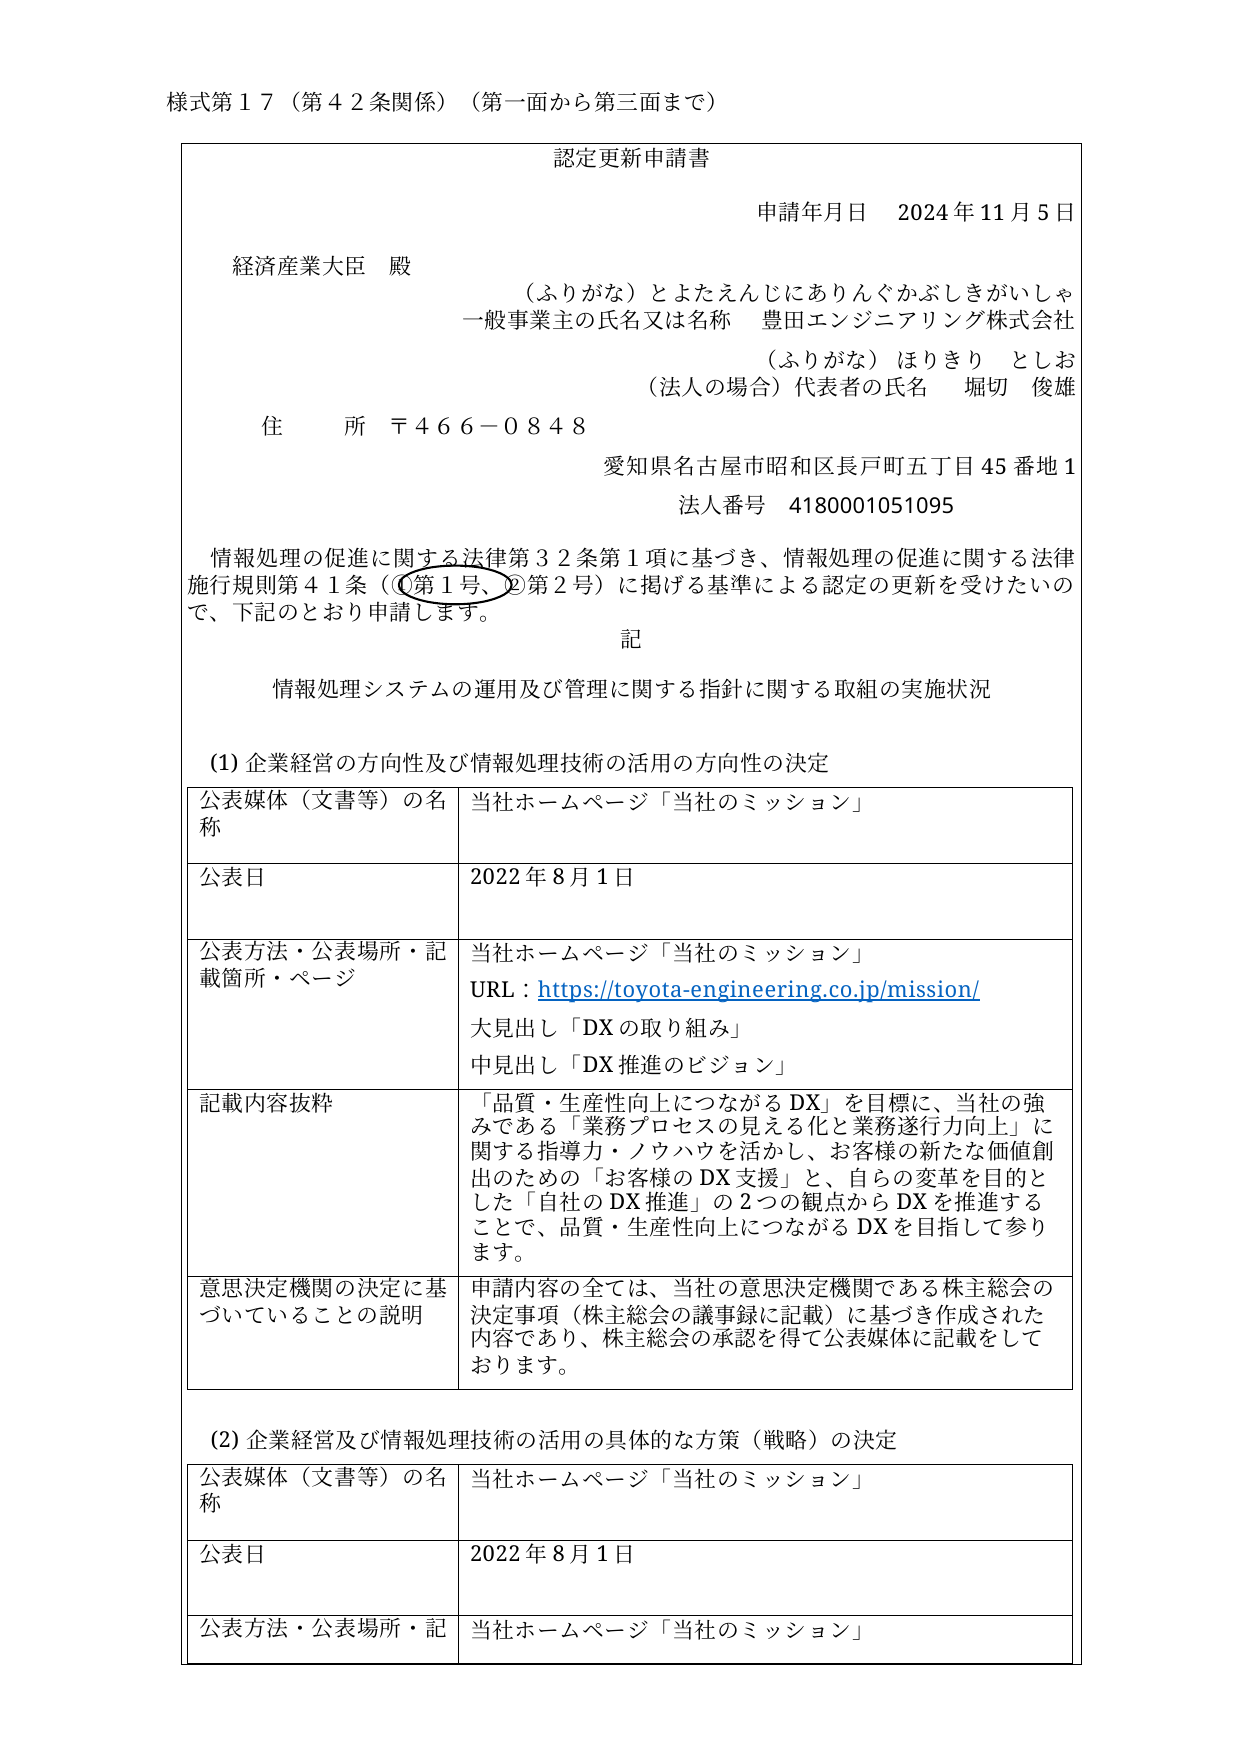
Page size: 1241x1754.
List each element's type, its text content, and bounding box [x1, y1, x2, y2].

text 様式第１７（第４２条関係）（第一面から第三面まで） [167, 89, 1070, 116]
table_header 認定更新申請書 申請年月日 2024年11月5日 経済産業大臣 殿 （ふりがな）とよたえんじにありんぐかぶしきがいしゃ 一般事業主の氏名又は名称 豊田エンジニアリング株式会社 （ふりがな） ほりきり としお （法人の場合）代表者の氏名 堀切 俊雄 住所 〒４６６－０８４８ 愛知県名古屋市昭和区長戸町五丁目45番地1 法人番号 4180001051095 情報処理の促進に関する法律第３２条第１項に基づき、情報処理の促進に関する法律施行規則第４１条（①第１号、②第２号）に掲げる基準による認定の更新を受けたいので、下記のとおり申請します。 [182, 144, 1081, 626]
